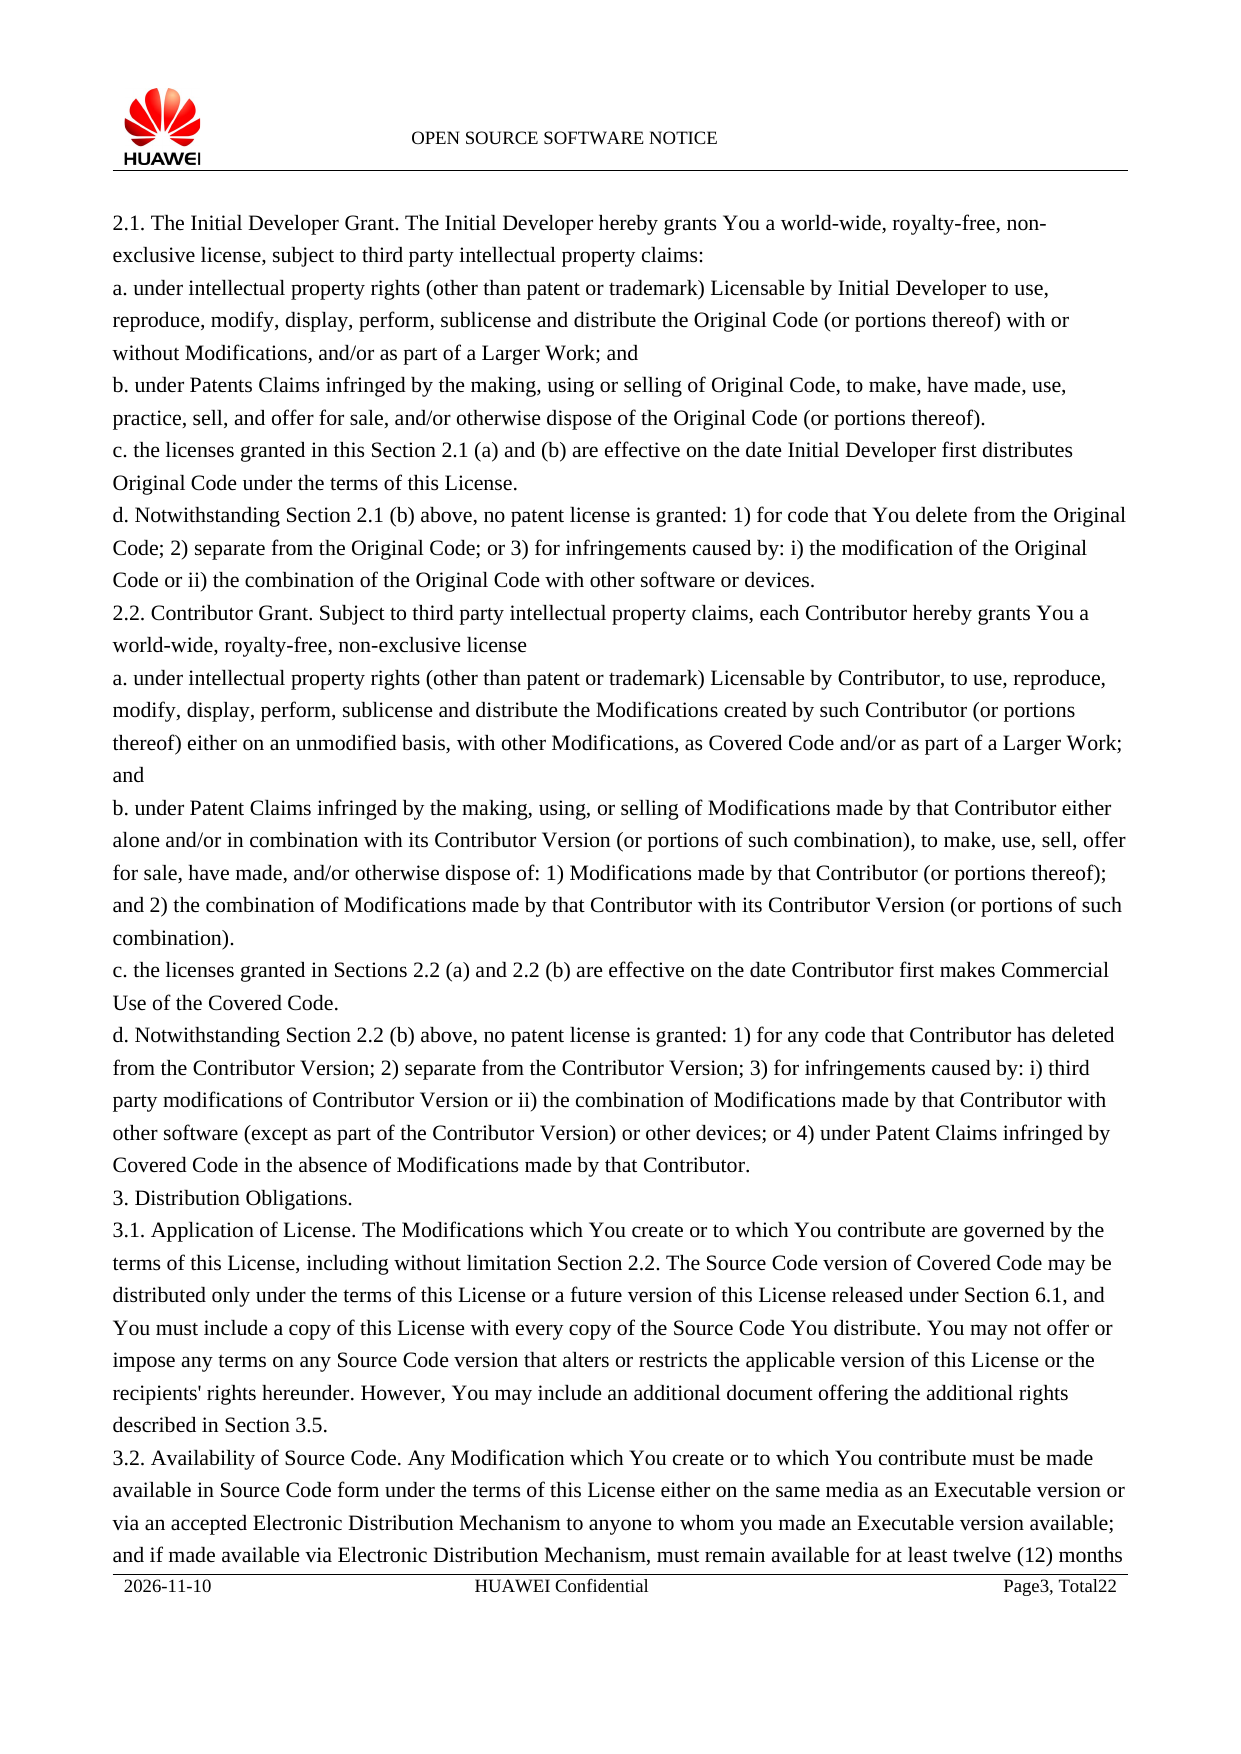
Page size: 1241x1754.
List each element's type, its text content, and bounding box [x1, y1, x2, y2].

picture [124, 88, 201, 165]
